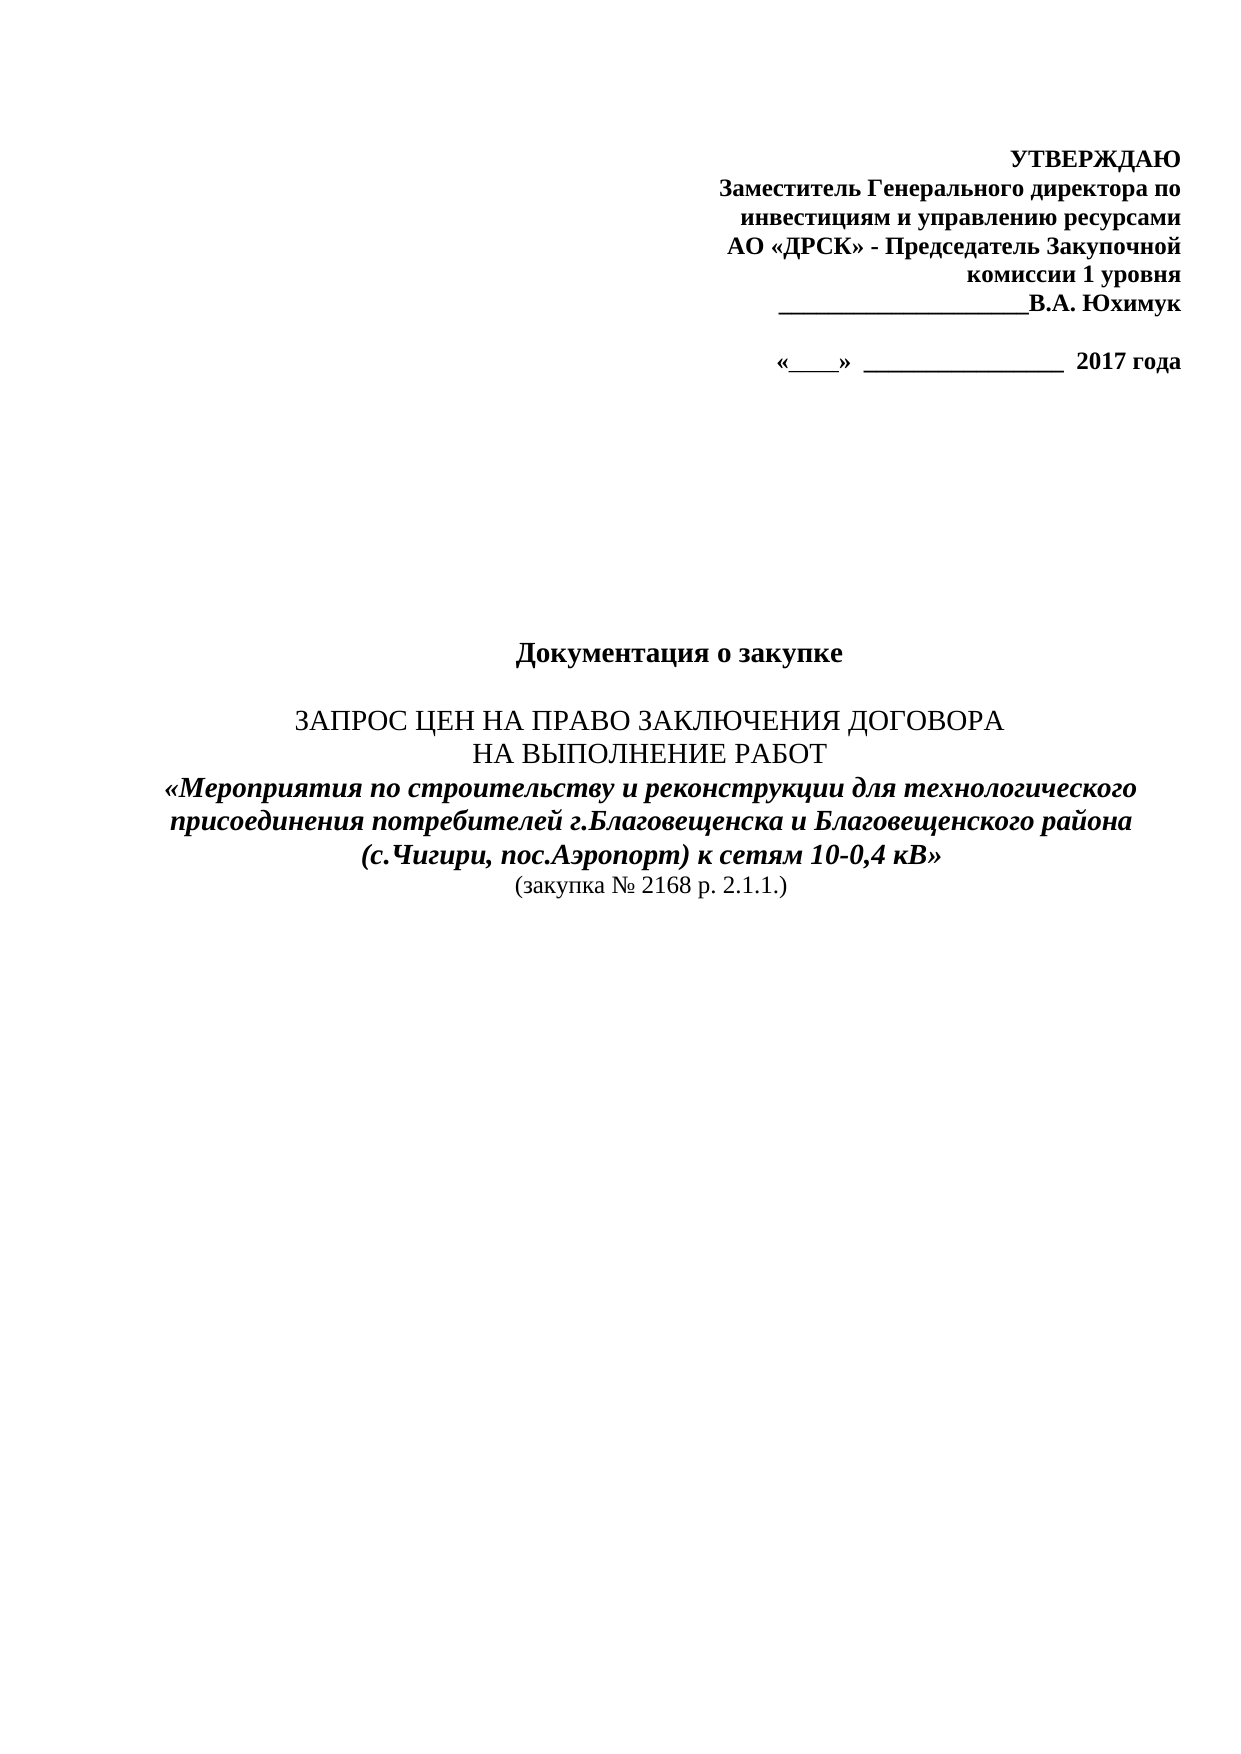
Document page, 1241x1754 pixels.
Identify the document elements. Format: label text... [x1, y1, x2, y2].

text ____________________В.А. Юхимук [664, 288, 1181, 317]
text Документация о закупке [118, 636, 1181, 669]
text (закупка № 2168 р. 2.1.1.) [121, 870, 1181, 899]
text НА ВЫПОЛНЕНИЕ РАБОТ [118, 736, 1181, 770]
text «____» ________________ 2017 года [664, 346, 1181, 374]
text УТВЕРЖДАЮ [743, 144, 1181, 173]
text «Мероприятия по строительству и реконструкции для технологического присоединения потребителей г.Благовещенска и Благовещенского района (с.Чигири, пос.Аэропорт) к сетям 10-0,4 кВ» [121, 770, 1181, 870]
text Заместитель Генерального директора по инвестициям и управлению ресурсами [478, 173, 1181, 231]
text АО «ДРСК» - Председатель Закупочной комиссии 1 уровня [478, 231, 1181, 288]
text ЗАПРОС ЦЕН НА ПРАВО ЗАКЛЮЧЕНИЯ ДОГОВОРА [118, 703, 1181, 736]
